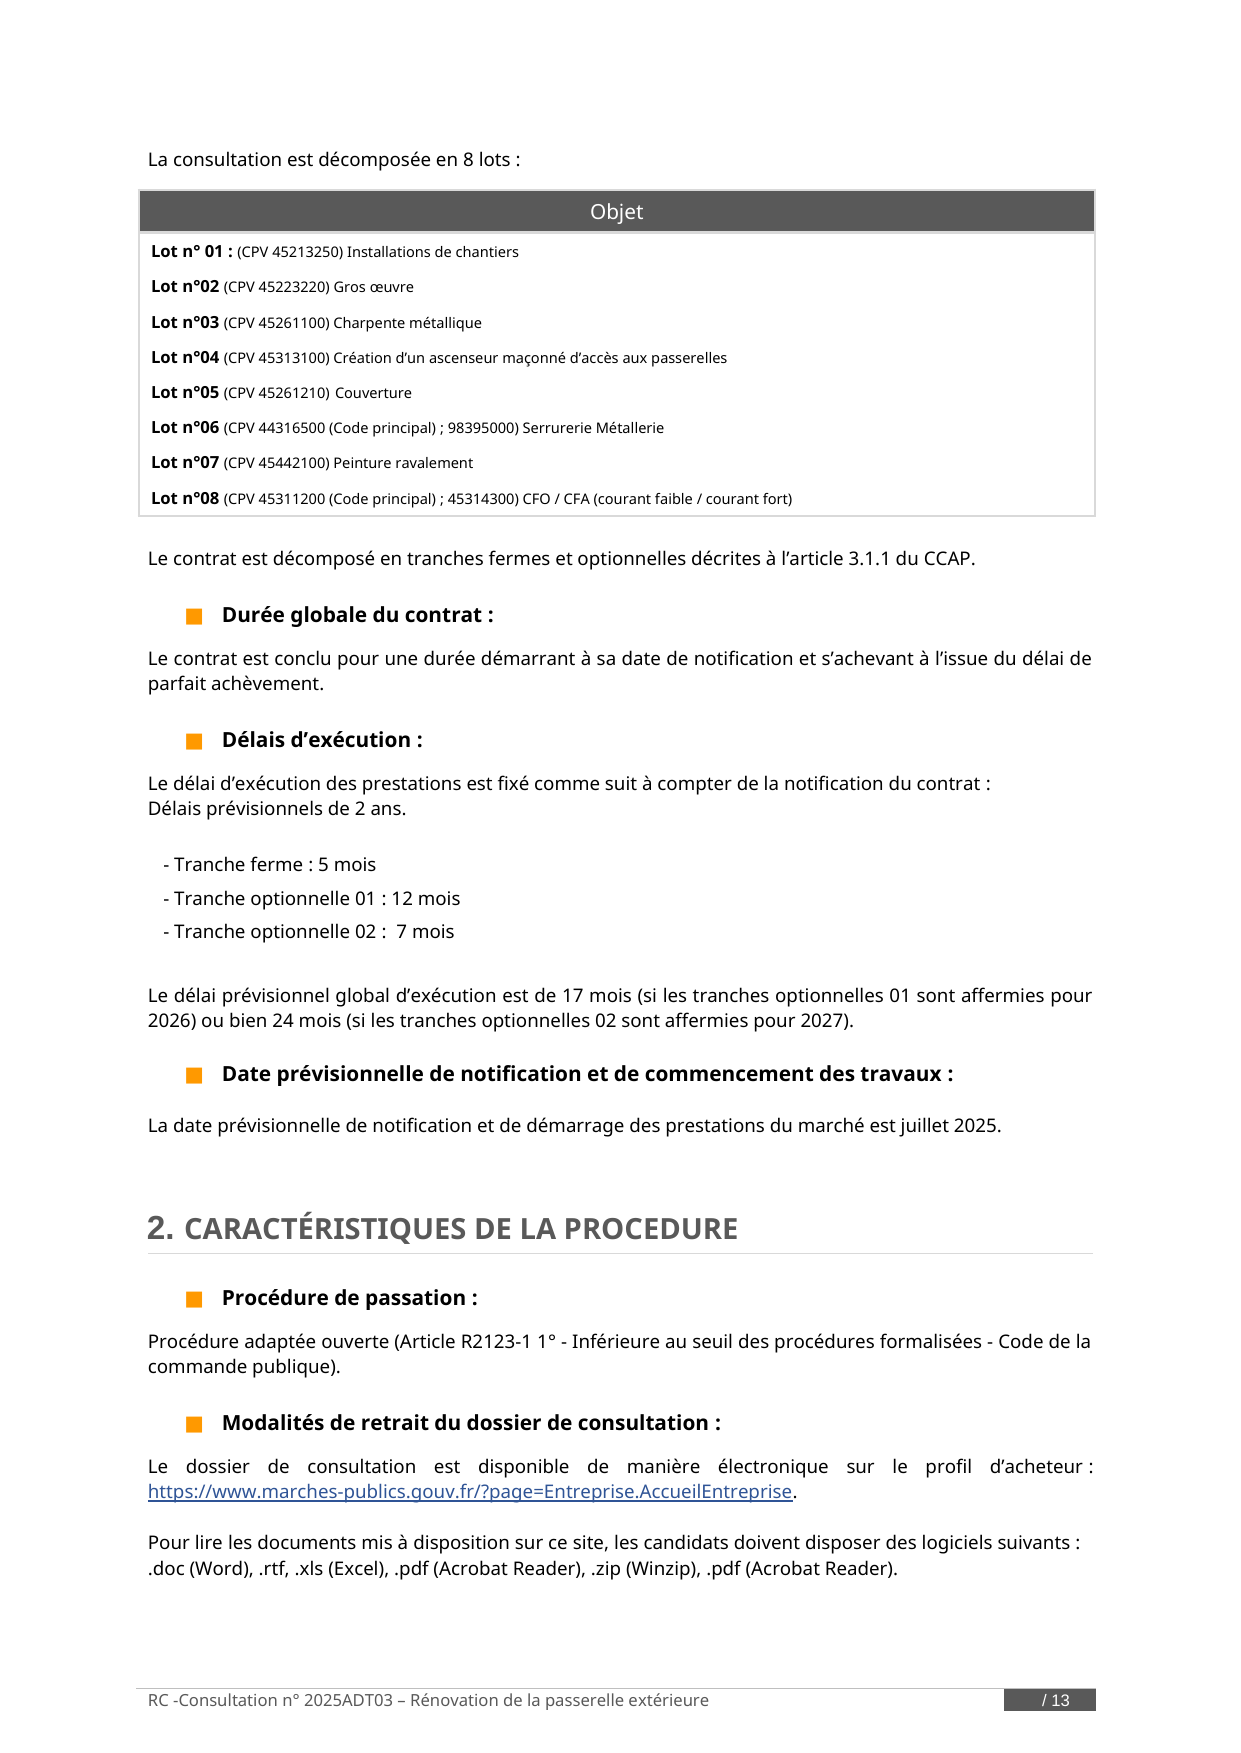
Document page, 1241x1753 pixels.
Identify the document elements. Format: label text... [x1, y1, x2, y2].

table_cell Lot n° 01 : (CPV 45213250) Installations de chantiers Lot n°02 (CPV 45223220) Gros œuvre Lot n°03 (CPV 45261100) Charpente métallique Lot n°04 (CPV 45313100) Création d’un ascenseur maçonné d’accès aux passerelles Lot n°05 (CPV 45261210) Couverture Lot n°06 (CPV 44316500 (Code principal) ; 98395000) Serrurerie Métallerie Lot n°07 (CPV 45442100) Peinture ravalement Lot n°08 (CPV 45311200 (Code principal) ; 45314300) CFO / CFA (courant faible / courant fort) [140, 234, 1094, 515]
list Date prévisionnelle de notification et de commencement des travaux : [184, 1059, 1105, 1087]
text La date prévisionnelle de notification et de démarrage des prestations du marché est juillet 2025. [148, 1113, 1093, 1138]
text - Tranche optionnelle 02 : 7 mois [163, 919, 1078, 944]
text Le dossier de consultation est disponible de manière électronique sur le profil d’acheteur : https://www.marches-publics.gouv.fr/?page=Entreprise.AccueilEntreprise. [148, 1453, 1093, 1504]
list CARACTÉRISTIQUES DE LA PROCEDURE [147, 1208, 1105, 1248]
text Délais prévisionnels de 2 ans. [148, 796, 1093, 821]
list Modalités de retrait du dossier de consultation : [184, 1408, 1105, 1436]
text Le contrat est décomposé en tranches fermes et optionnelles décrites à l’article 3.1.1 du CCAP. [148, 546, 1093, 571]
text La consultation est décomposée en 8 lots : [148, 146, 1093, 171]
text Procédure adaptée ouverte (Article R2123-1 1° - Inférieure au seuil des procédures formalisées - Code de la commande publique). [148, 1328, 1093, 1379]
text - Tranche ferme : 5 mois [163, 851, 1078, 876]
text - Tranche optionnelle 01 : 12 mois [163, 885, 1078, 910]
table_header Objet [140, 191, 1094, 231]
list Durée globale du contrat : [184, 600, 1105, 628]
text Le délai d’exécution des prestations est fixé comme suit à compter de la notification du contrat : [148, 770, 1093, 796]
text Pour lire les documents mis à disposition sur ce site, les candidats doivent disposer des logiciels suivants : .doc (Word), .rtf, .xls (Excel), .pdf (Acrobat Reader), .zip (Winzip), .pdf (Acrobat Reader). [148, 1530, 1082, 1581]
text Le contrat est conclu pour une durée démarrant à sa date de notification et s’achevant à l’issue du délai de parfait achèvement. [148, 645, 1093, 696]
list Procédure de passation : [184, 1283, 1105, 1311]
text Le délai prévisionnel global d’exécution est de 17 mois (si les tranches optionnelles 01 sont affermies pour 2026) ou bien 24 mois (si les tranches optionnelles 02 sont affermies pour 2027). [148, 982, 1093, 1033]
list Délais d’exécution : [184, 725, 1105, 753]
